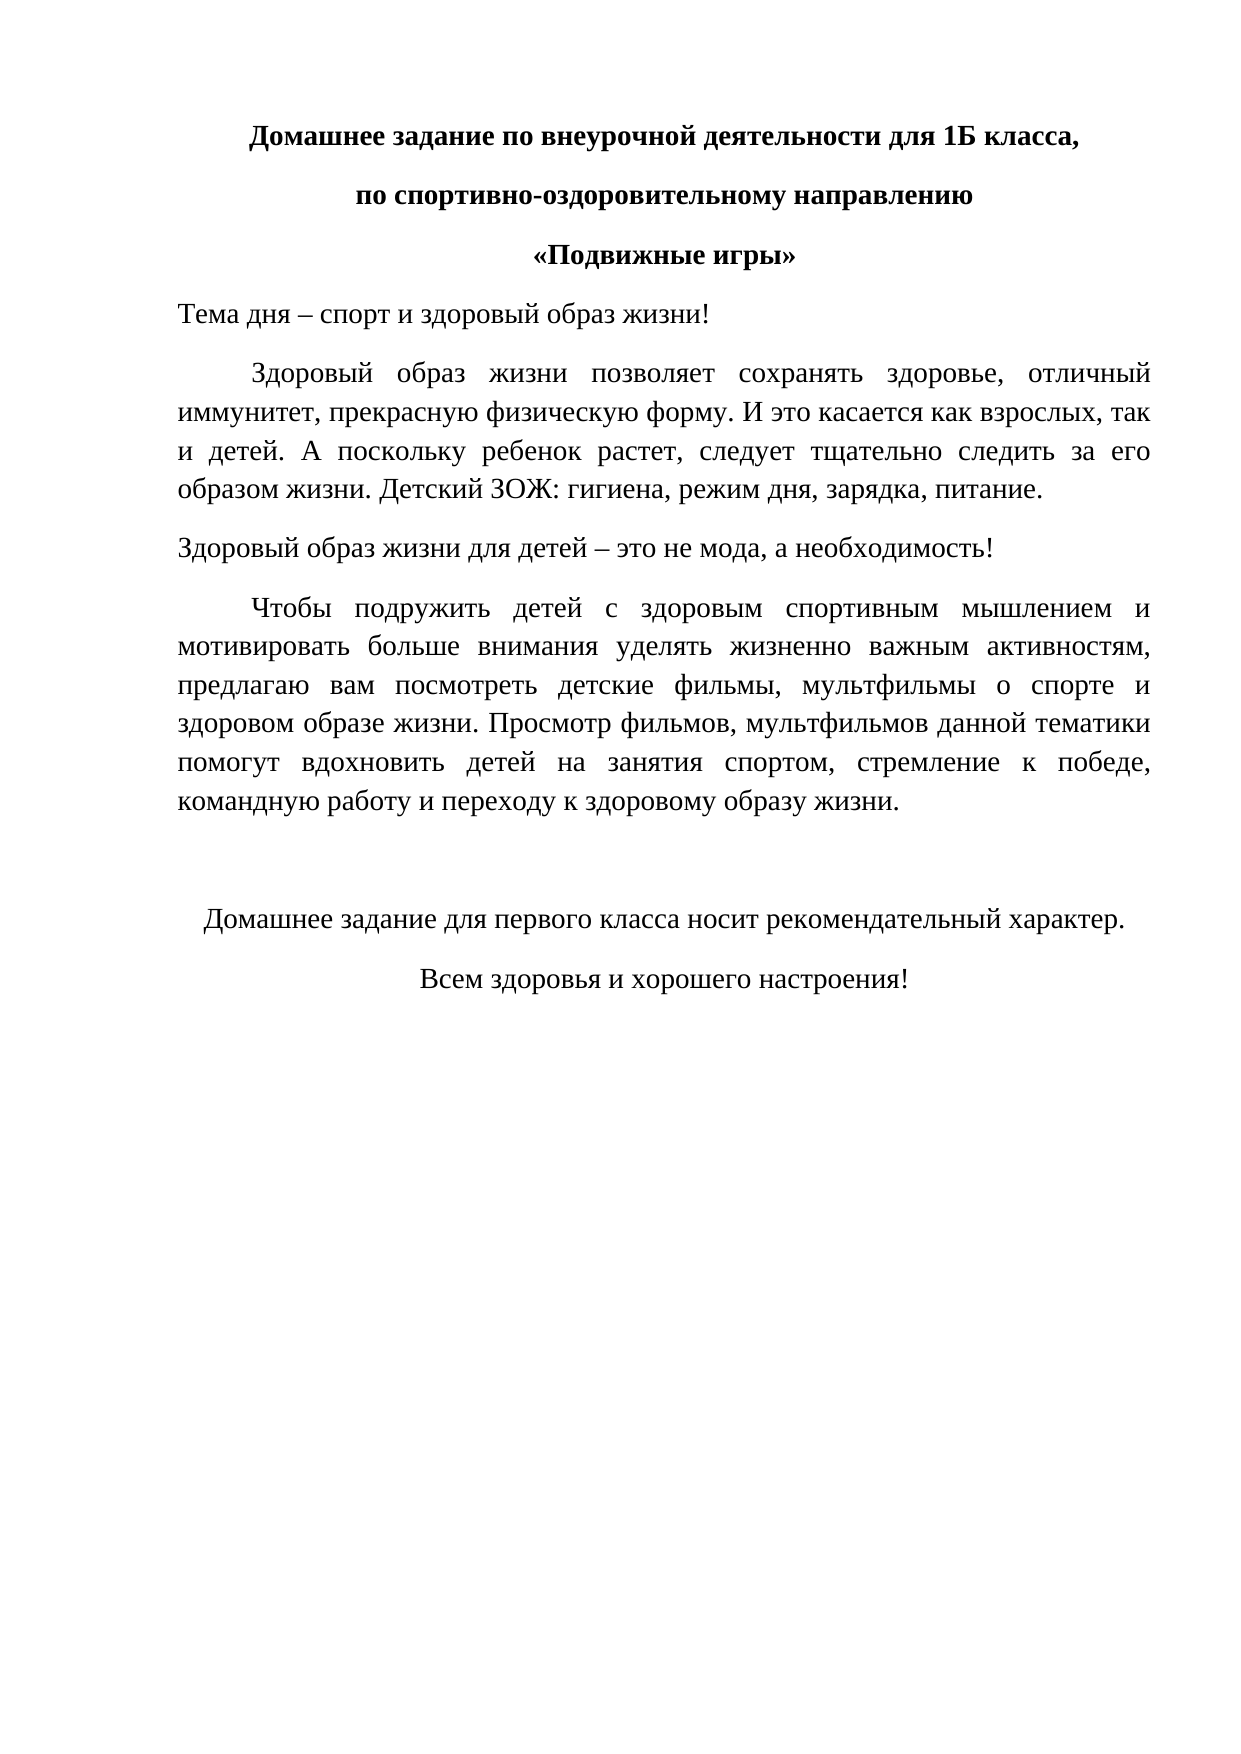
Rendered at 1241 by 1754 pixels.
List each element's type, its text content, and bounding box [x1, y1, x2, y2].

text Всем здоровья и хорошего настроения! [177, 961, 1152, 994]
text по спортивно-оздоровительному направлению [177, 177, 1152, 211]
text «Подвижные игры» [177, 237, 1152, 270]
text Тема дня – спорт и здоровый образ жизни! [177, 296, 1152, 330]
text Здоровый образ жизни для детей – это не мода, а необходимость! [177, 531, 1152, 564]
text Домашнее задание по внеурочной деятельности для 1Б класса, [177, 118, 1152, 152]
text Здоровый образ жизни позволяет сохранять здоровье, отличный иммунитет, прекрасную физическую форму. И это касается как взрослых, так и детей. А поскольку ребенок растет, следует тщательно следить за его образом жизни. Детский ЗОЖ: гигиена, режим дня, зарядка, питание. [177, 356, 1152, 505]
text Чтобы подружить детей с здоровым спортивным мышлением и мотивировать больше внимания уделять жизненно важным активностям, предлагаю вам посмотреть детские фильмы, мультфильмы о спорте и здоровом образе жизни. Просмотр фильмов, мультфильмов данной тематики помогут вдохновить детей на занятия спортом, стремление к победе, командную работу и переходу к здоровому образу жизни. [177, 590, 1152, 816]
text Домашнее задание для первого класса носит рекомендательный характер. [177, 901, 1152, 935]
